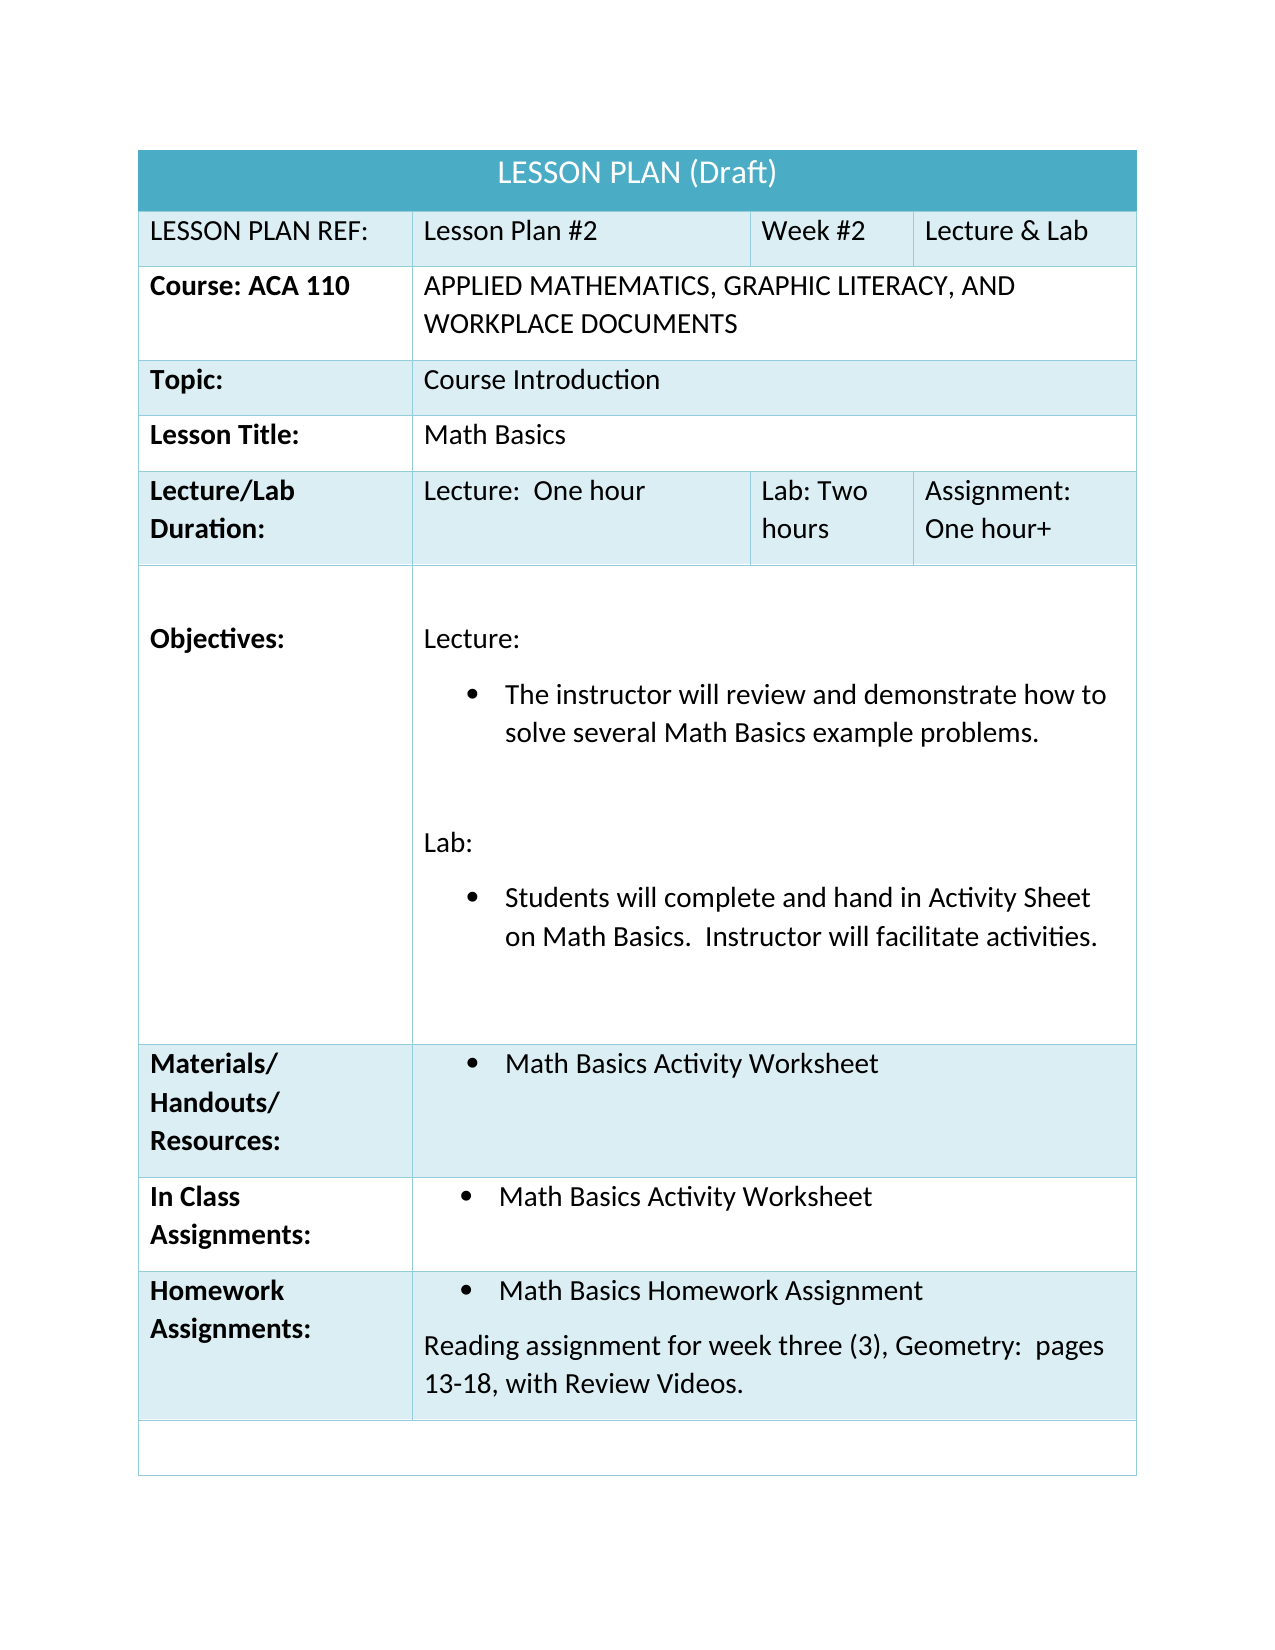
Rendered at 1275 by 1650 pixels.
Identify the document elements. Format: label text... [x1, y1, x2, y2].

table_cell APPLIED MATHEMATICS, GRAPHIC LITERACY, AND WORKPLACE DOCUMENTS [413, 267, 1136, 360]
table_cell [139, 1421, 1136, 1475]
table_cell LESSON PLAN REF: [139, 212, 412, 266]
table_cell Lab: Two hours [751, 472, 913, 564]
table_cell Lesson Title: [139, 416, 412, 471]
table_cell Week #2 [751, 212, 913, 266]
table_cell Topic: [139, 361, 412, 415]
table_cell Materials/Handouts/Resources: [139, 1045, 412, 1177]
table_header LESSON PLAN (Draft) [139, 151, 1136, 211]
table_cell Math Basics Homework Assignment Reading assignment for week three (3), Geometry: pages 13-18, with Review Videos. [413, 1272, 1136, 1419]
table_cell In Class Assignments: [139, 1178, 412, 1271]
table_cell Lecture: One hour [413, 472, 750, 564]
table_cell Lesson Plan #2 [413, 212, 750, 266]
table_cell Course: ACA 110 [139, 267, 412, 360]
table_cell Assignment: One hour+ [914, 472, 1136, 564]
table_cell Lecture: The instructor will review and demonstrate how to solve several Math Basics example problems. Lab: Students will complete and hand in Activity Sheet on Math Basics. Instructor will facilitate activities. [413, 566, 1136, 1044]
table_cell Math Basics Activity Worksheet [413, 1178, 1136, 1271]
table_cell Objectives: [139, 566, 412, 1044]
table_cell Course Introduction [413, 361, 1136, 415]
table_cell Math Basics [413, 416, 1136, 471]
table_cell Lecture/Lab Duration: [139, 472, 412, 564]
table_cell Homework Assignments: [139, 1272, 412, 1419]
table_cell Math Basics Activity Worksheet [413, 1045, 1136, 1177]
table_cell Lecture & Lab [914, 212, 1136, 266]
